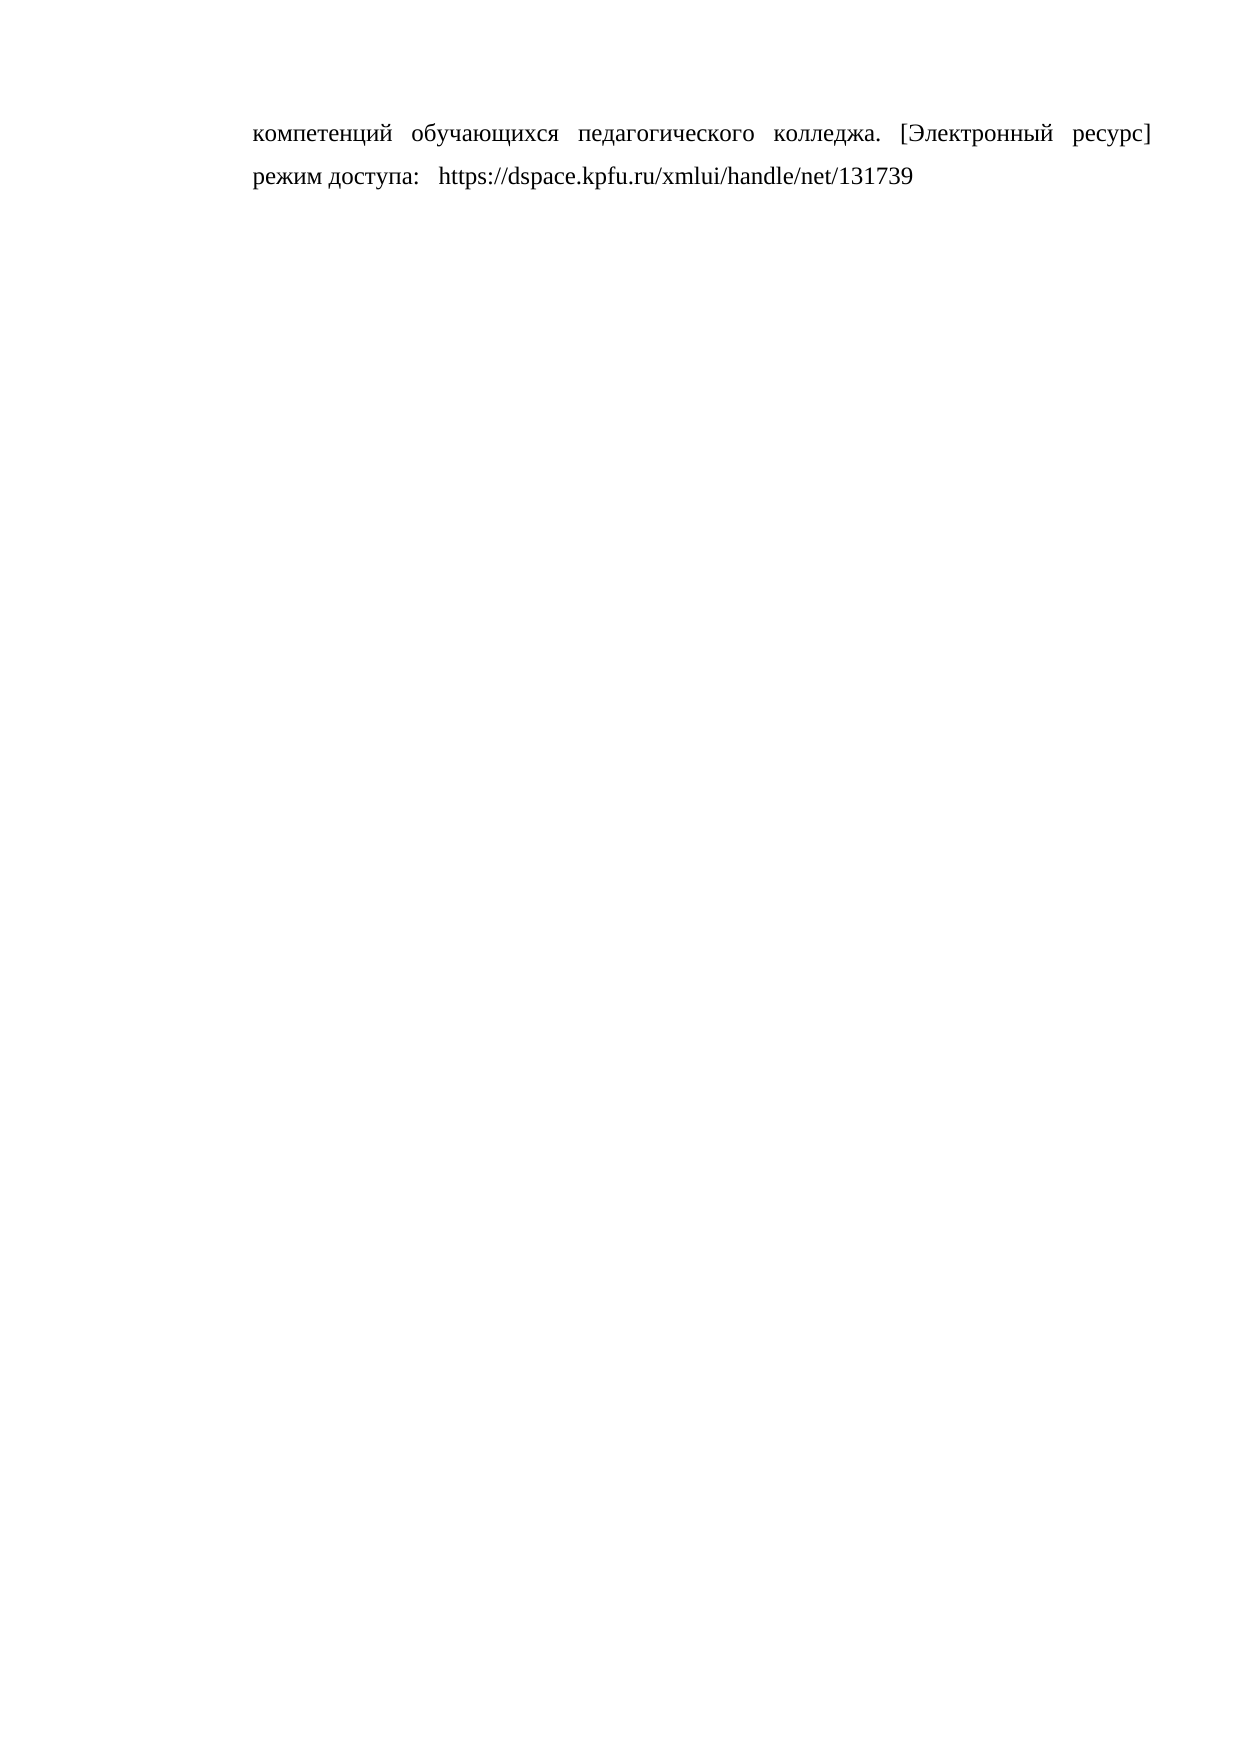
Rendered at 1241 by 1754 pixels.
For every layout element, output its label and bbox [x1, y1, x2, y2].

list [215, 118, 1152, 190]
